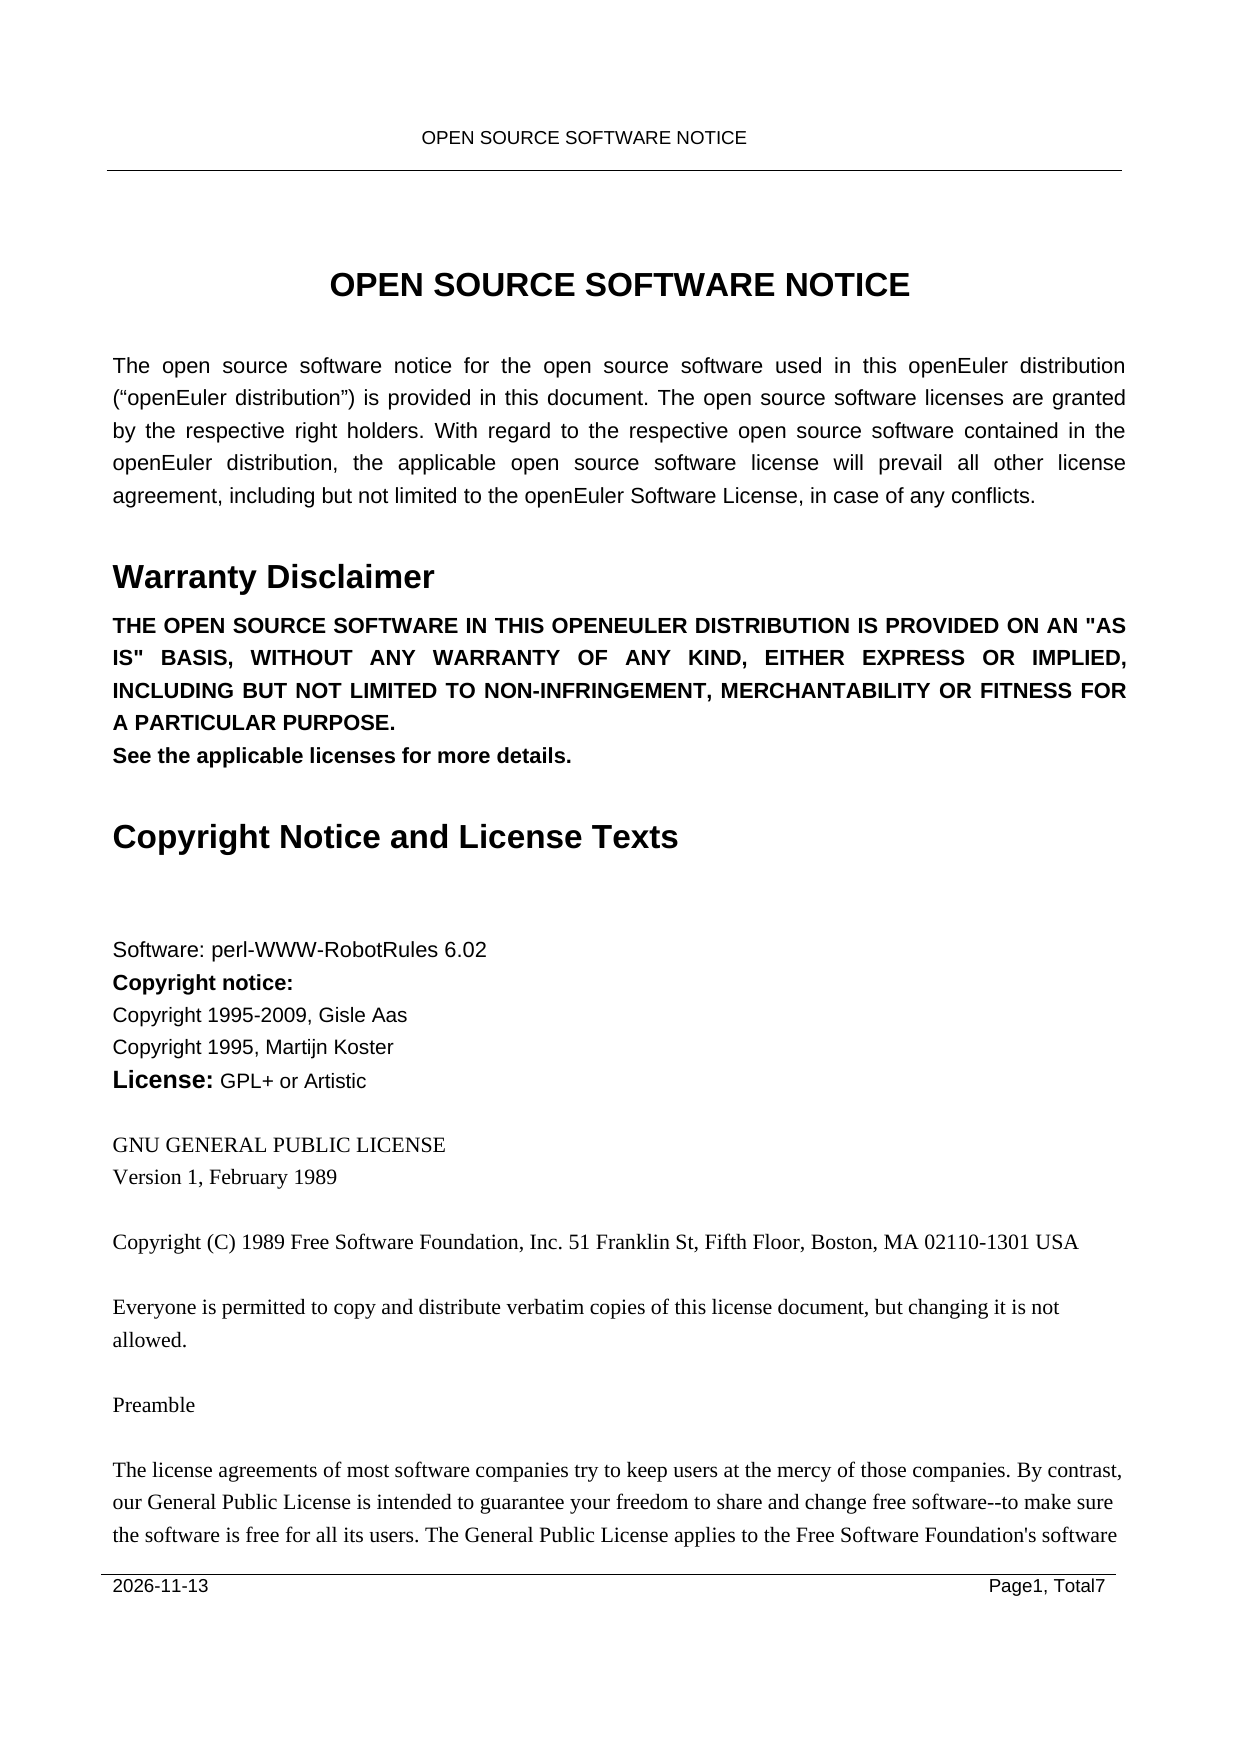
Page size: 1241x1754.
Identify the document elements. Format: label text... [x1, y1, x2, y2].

text Copyright notice: [112, 966, 1128, 998]
text Copyright 1995-2009, Gisle Aas [112, 998, 1128, 1031]
text Copyright 1995, Martijn Koster [112, 1031, 1128, 1063]
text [112, 1063, 1128, 1551]
text THE OPEN SOURCE SOFTWARE IN THIS OPENEULER DISTRIBUTION IS PROVIDED ON AN "AS IS" BASIS, WITHOUT ANY WARRANTY OF ANY KIND, EITHER EXPRESS OR IMPLIED, INCLUDING BUT NOT LIMITED TO NON-INFRINGEMENT, MERCHANTABILITY OR FITNESS FOR A PARTICULAR PURPOSE. See the applicable licenses for more details. [112, 609, 1128, 771]
text Copyright Notice and License Texts [112, 804, 1128, 869]
text Warranty Disclaimer [112, 544, 1128, 609]
text The open source software notice for the open source software used in this openEuler distribution (“openEuler distribution”) is provided in this document. The open source software licenses are granted by the respective right holders. With regard to the respective open source software contained in the openEuler distribution, the applicable open source software license will prevail all other license agreement, including but not limited to the openEuler Software License, in case of any conflicts. [112, 349, 1128, 511]
text OPEN SOURCE SOFTWARE NOTICE [112, 251, 1128, 316]
text Software: perl-WWW-RobotRules 6.02 [112, 933, 1128, 966]
